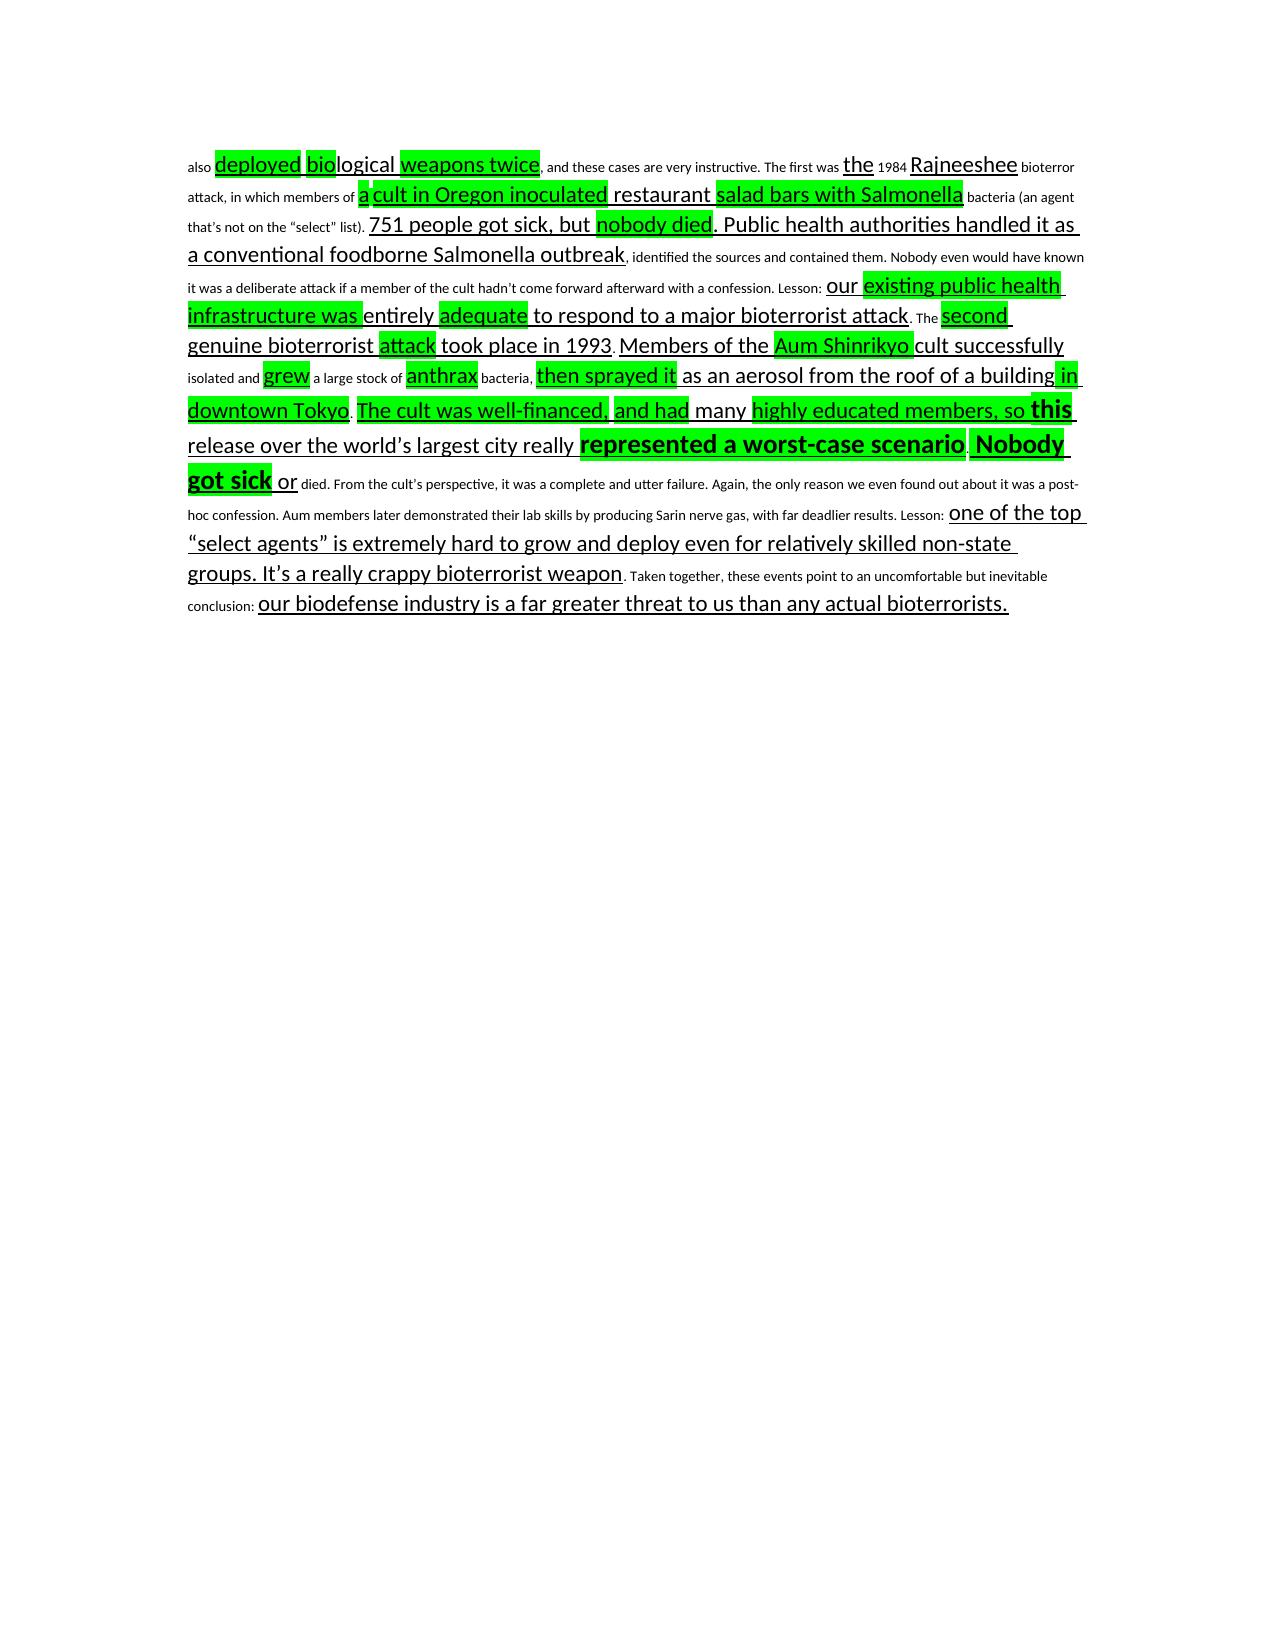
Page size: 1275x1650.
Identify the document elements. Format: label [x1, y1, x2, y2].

text [187, 150, 1087, 617]
